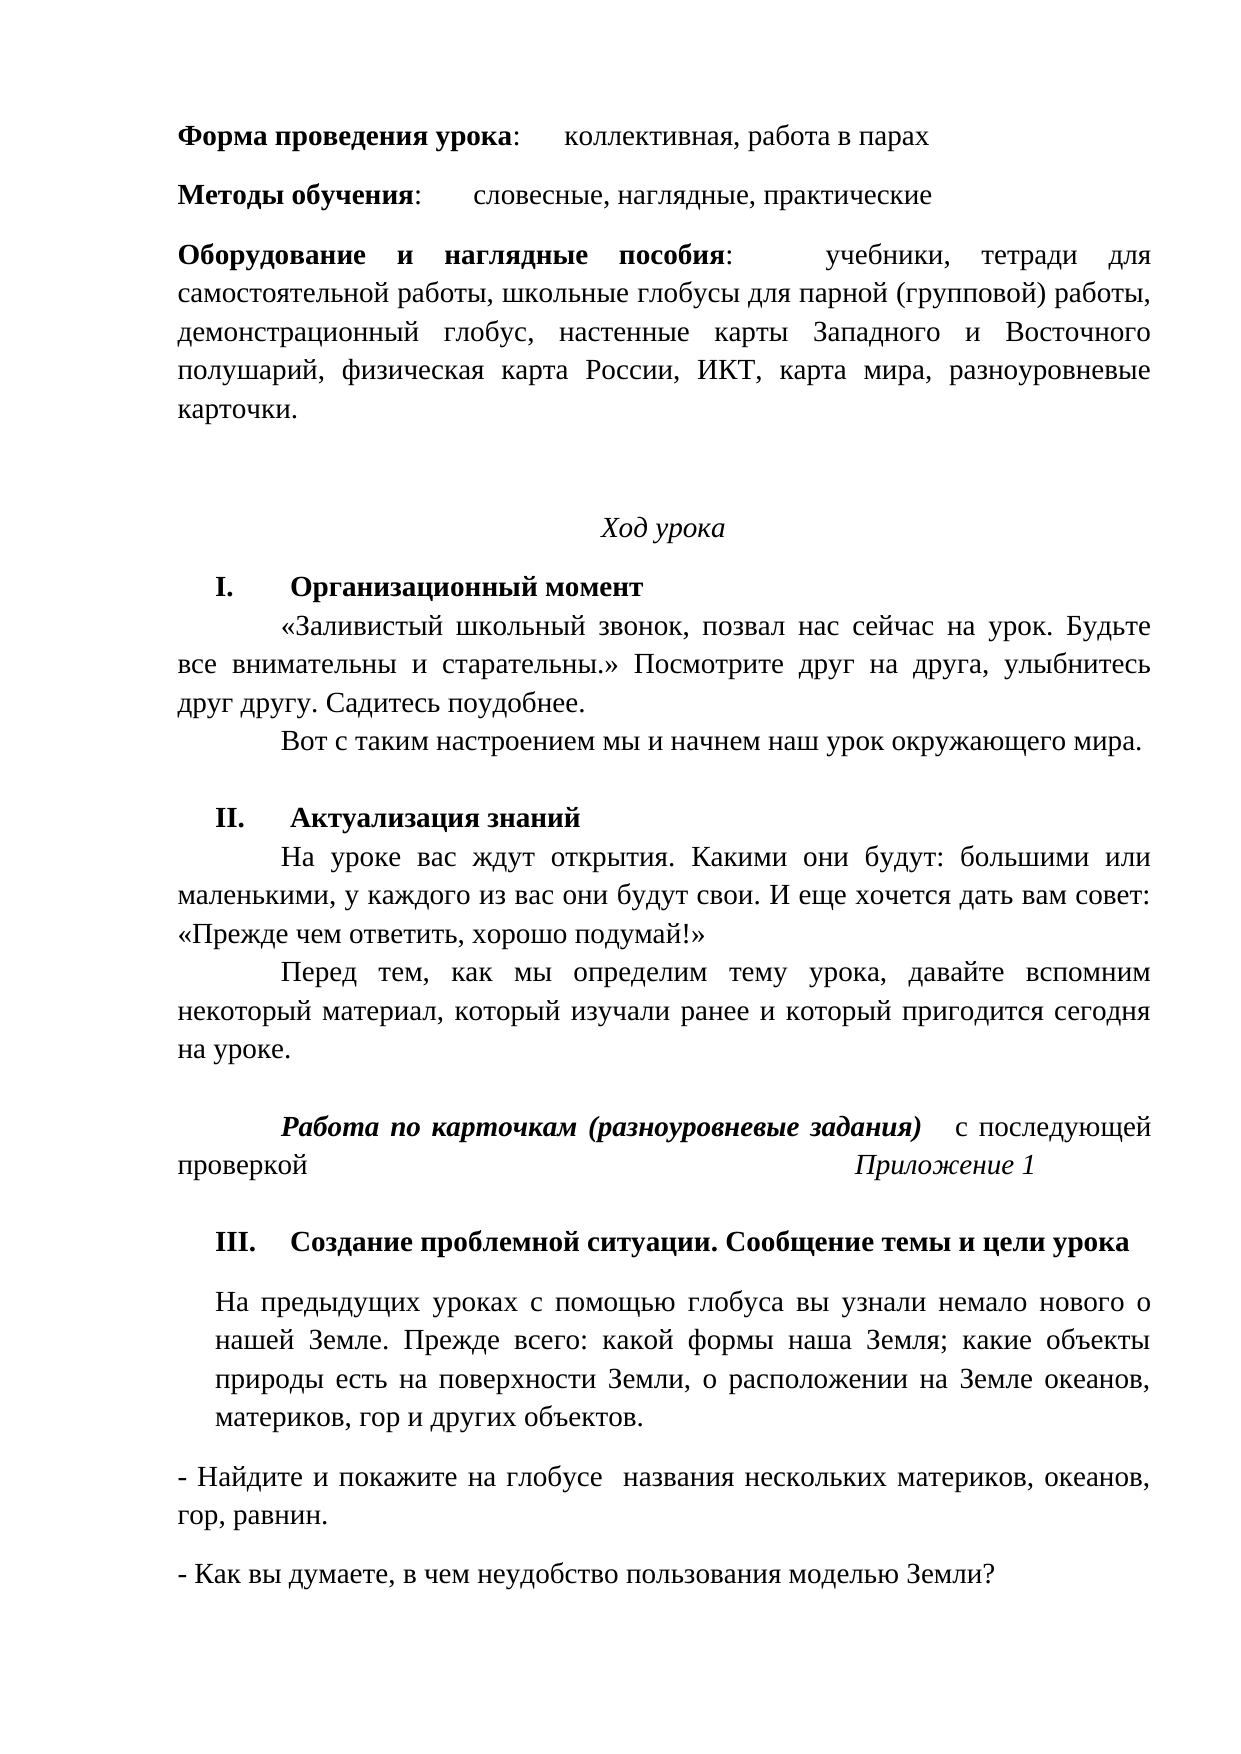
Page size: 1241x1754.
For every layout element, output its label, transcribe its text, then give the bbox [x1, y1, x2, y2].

text Форма проведения урока: коллективная, работа в парах [177, 118, 1152, 152]
list На уроке вас ждут открытия. Какими они будут: большими или маленькими, у каждого из вас они будут свои. И еще хочется дать вам совет: «Прежде чем ответить, хорошо подумай!» [177, 839, 1152, 949]
text - Найдите и покажите на глобусе названия нескольких материков, океанов, гор, равнин. [177, 1459, 1152, 1531]
text Ход урока [177, 510, 1152, 543]
list Перед тем, как мы определим тему урока, давайте вспомним некоторый материал, который изучали ранее и который пригодится сегодня на уроке. [177, 954, 1152, 1065]
list Вот с таким настроением мы и начнем наш урок окружающего мира. [177, 723, 1152, 757]
text Оборудование и наглядные пособия: учебники, тетради для самостоятельной работы, школьные глобусы для парной (групповой) работы, демонстрационный глобус, настенные карты Западного и Восточного полушарий, физическая карта России, ИКТ, карта мира, разноуровневые карточки. [177, 237, 1152, 424]
list Организационный момент [215, 569, 1152, 603]
list Актуализация знаний [215, 800, 1152, 834]
list Создание проблемной ситуации. Сообщение темы и цели урока [215, 1224, 1152, 1258]
text - Как вы думаете, в чем неудобство пользования моделью Земли? [177, 1557, 1152, 1590]
list Работа по карточкам (разноуровневые задания) с последующей проверкой Приложение 1 [177, 1109, 1152, 1181]
text На предыдущих уроках с помощью глобуса вы узнали немало нового о нашей Земле. Прежде всего: какой формы наша Земля; какие объекты природы есть на поверхности Земли, о расположении на Земле океанов, материков, гор и других объектов. [215, 1284, 1152, 1433]
text Методы обучения: словесные, наглядные, практические [177, 177, 1152, 211]
list «Заливистый школьный звонок, позвал нас сейчас на урок. Будьте все внимательны и старательны.» Посмотрите друг на друга, улыбнитесь друг другу. Садитесь поудобнее. [177, 608, 1152, 718]
